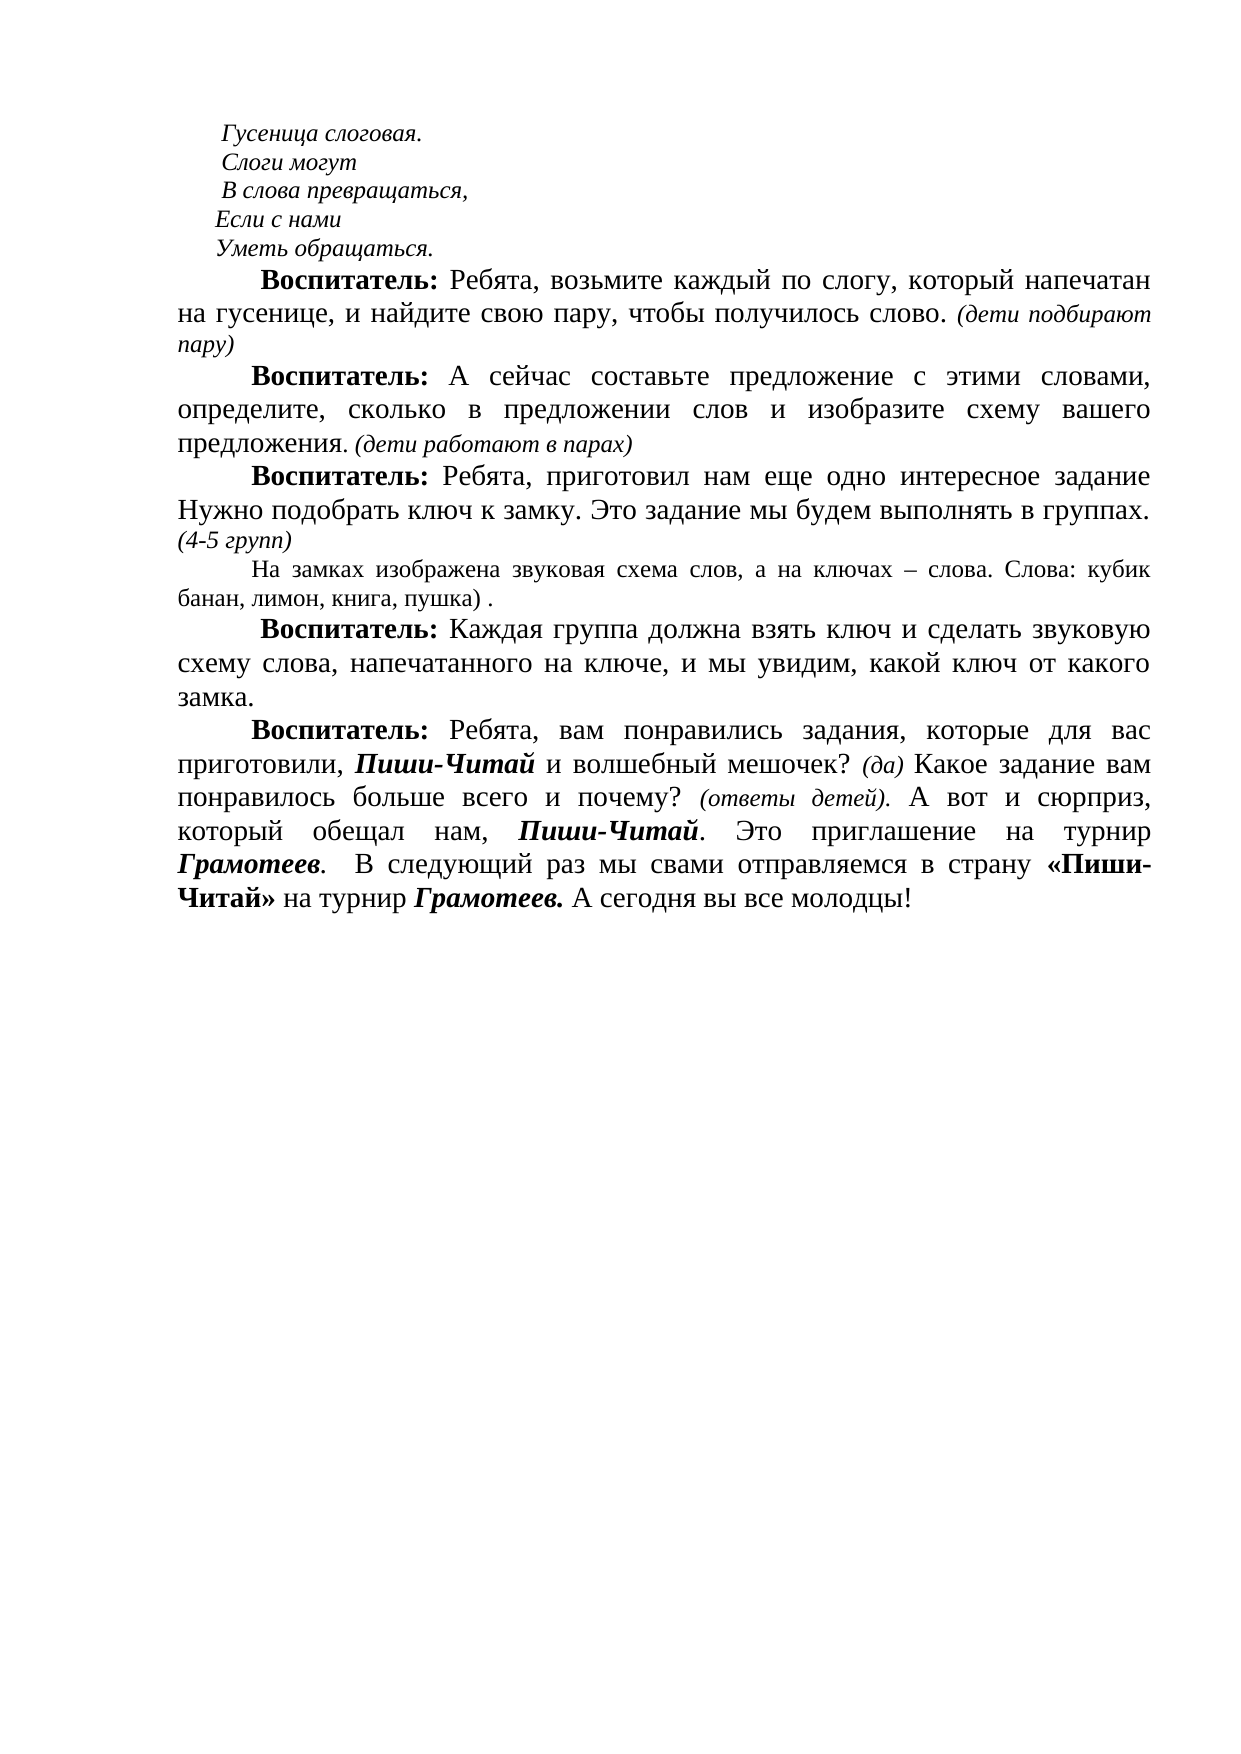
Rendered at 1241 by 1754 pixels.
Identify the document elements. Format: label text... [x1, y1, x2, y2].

text Воспитатель: Ребята, вам понравились задания, которые для вас приготовили, Пиши-Читай и волшебный мешочек? (да) Какое задание вам понравилось больше всего и почему? (ответы детей). А вот и сюрприз, который обещал нам, Пиши-Читай. Это приглашение на турнир Грамотеев. В следующий раз мы свами отправляемся в страну «Пиши-Читай» на турнир Грамотеев. А сегодня вы все молодцы! [177, 712, 1152, 913]
text На замках изображена звуковая схема слов, а на ключах – слова. Слова: кубик банан, лимон, книга, пушка) . [177, 554, 1152, 612]
text Уметь обращаться. [177, 233, 1152, 262]
text Воспитатель: А сейчас составьте предложение с этими словами, определите, сколько в предложении слов и изобразите схему вашего предложения. (дети работают в парах) [177, 358, 1152, 458]
text Воспитатель: Каждая группа должна взять ключ и сделать звуковую схему слова, напечатанного на ключе, и мы увидим, какой ключ от какого замка. [177, 612, 1152, 712]
text Если с нами [177, 204, 1152, 233]
text Гусеница слоговая. [177, 118, 1152, 147]
text Воспитатель: Ребята, приготовил нам еще одно интересное задание Нужно подобрать ключ к замку. Это задание мы будем выполнять в группах. (4-5 групп) [177, 458, 1152, 554]
text Воспитатель: Ребята, возьмите каждый по слогу, который напечатан на гусенице, и найдите свою пару, чтобы получилось слово. (дети подбирают пару) [177, 262, 1152, 358]
text В слова превращаться, [177, 176, 1152, 204]
text Слоги могут [177, 147, 1152, 176]
